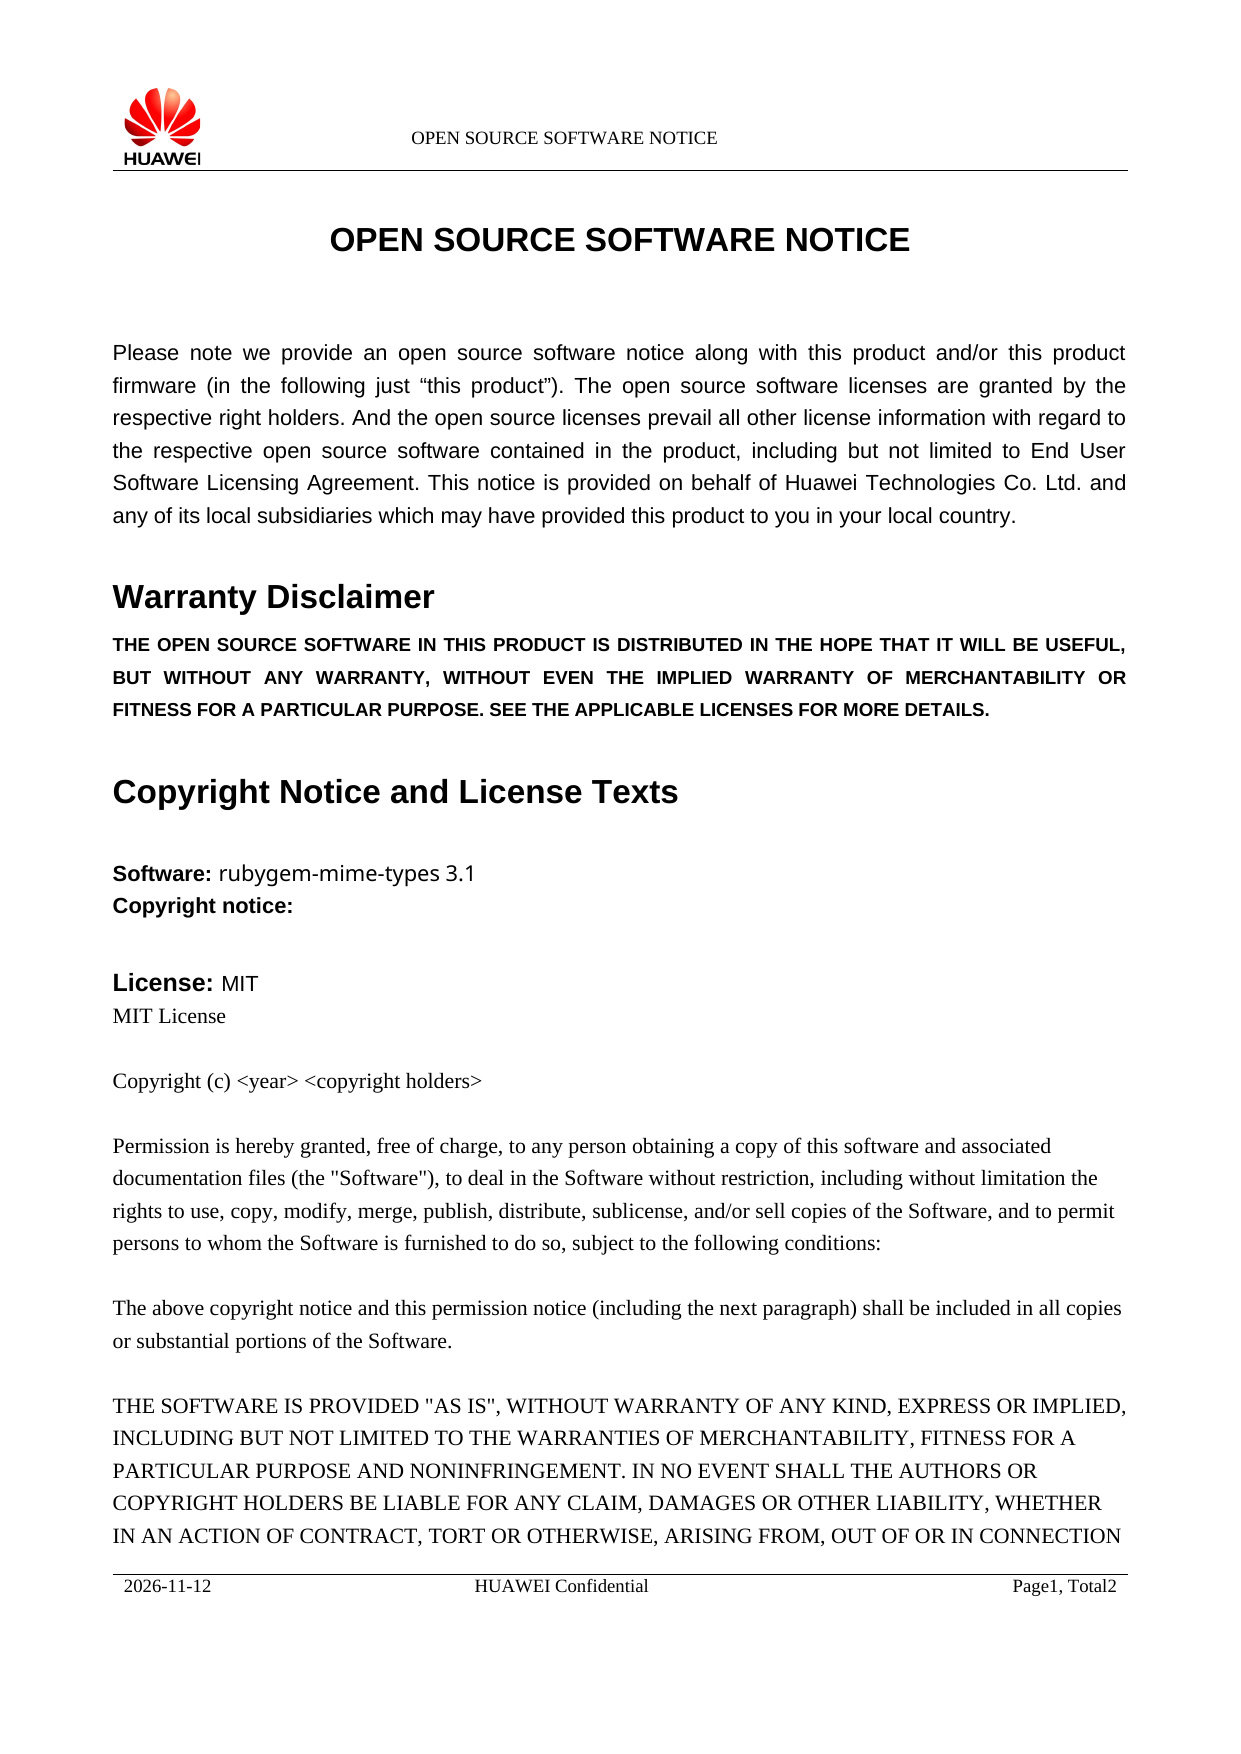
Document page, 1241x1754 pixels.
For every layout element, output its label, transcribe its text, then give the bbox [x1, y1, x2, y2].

text License: MIT [112, 966, 1128, 999]
picture [124, 88, 201, 165]
text Please note we provide an open source software notice along with this product and/or this product firmware (in the following just “this product”). The open source software licenses are granted by the respective right holders. And the open source licenses prevail all other license information with regard to the respective open source software contained in the product, including but not limited to End User Software Licensing Agreement. This notice is provided on behalf of Huawei Technologies Co. Ltd. and any of its local subsidiaries which may have provided this product to you in your local country. [112, 336, 1128, 531]
text The open source software in this product is distributed in the hope that it will be useful, but WITHOUT ANY WARRANTY, without even the implied warranty of MERCHANTABILITY or FITNESS FOR A PARTICULAR PURPOSE. See the applicable licenses for more details. [112, 629, 1128, 726]
text Warranty Disclaimer [112, 564, 1128, 629]
title Software: rubygem-mime-types 3.1 [112, 856, 1128, 889]
text Copyright notice: [112, 889, 1128, 921]
text OPEN SOURCE SOFTWARE NOTICE [112, 206, 1128, 271]
text Copyright Notice and License Texts [112, 759, 1128, 824]
